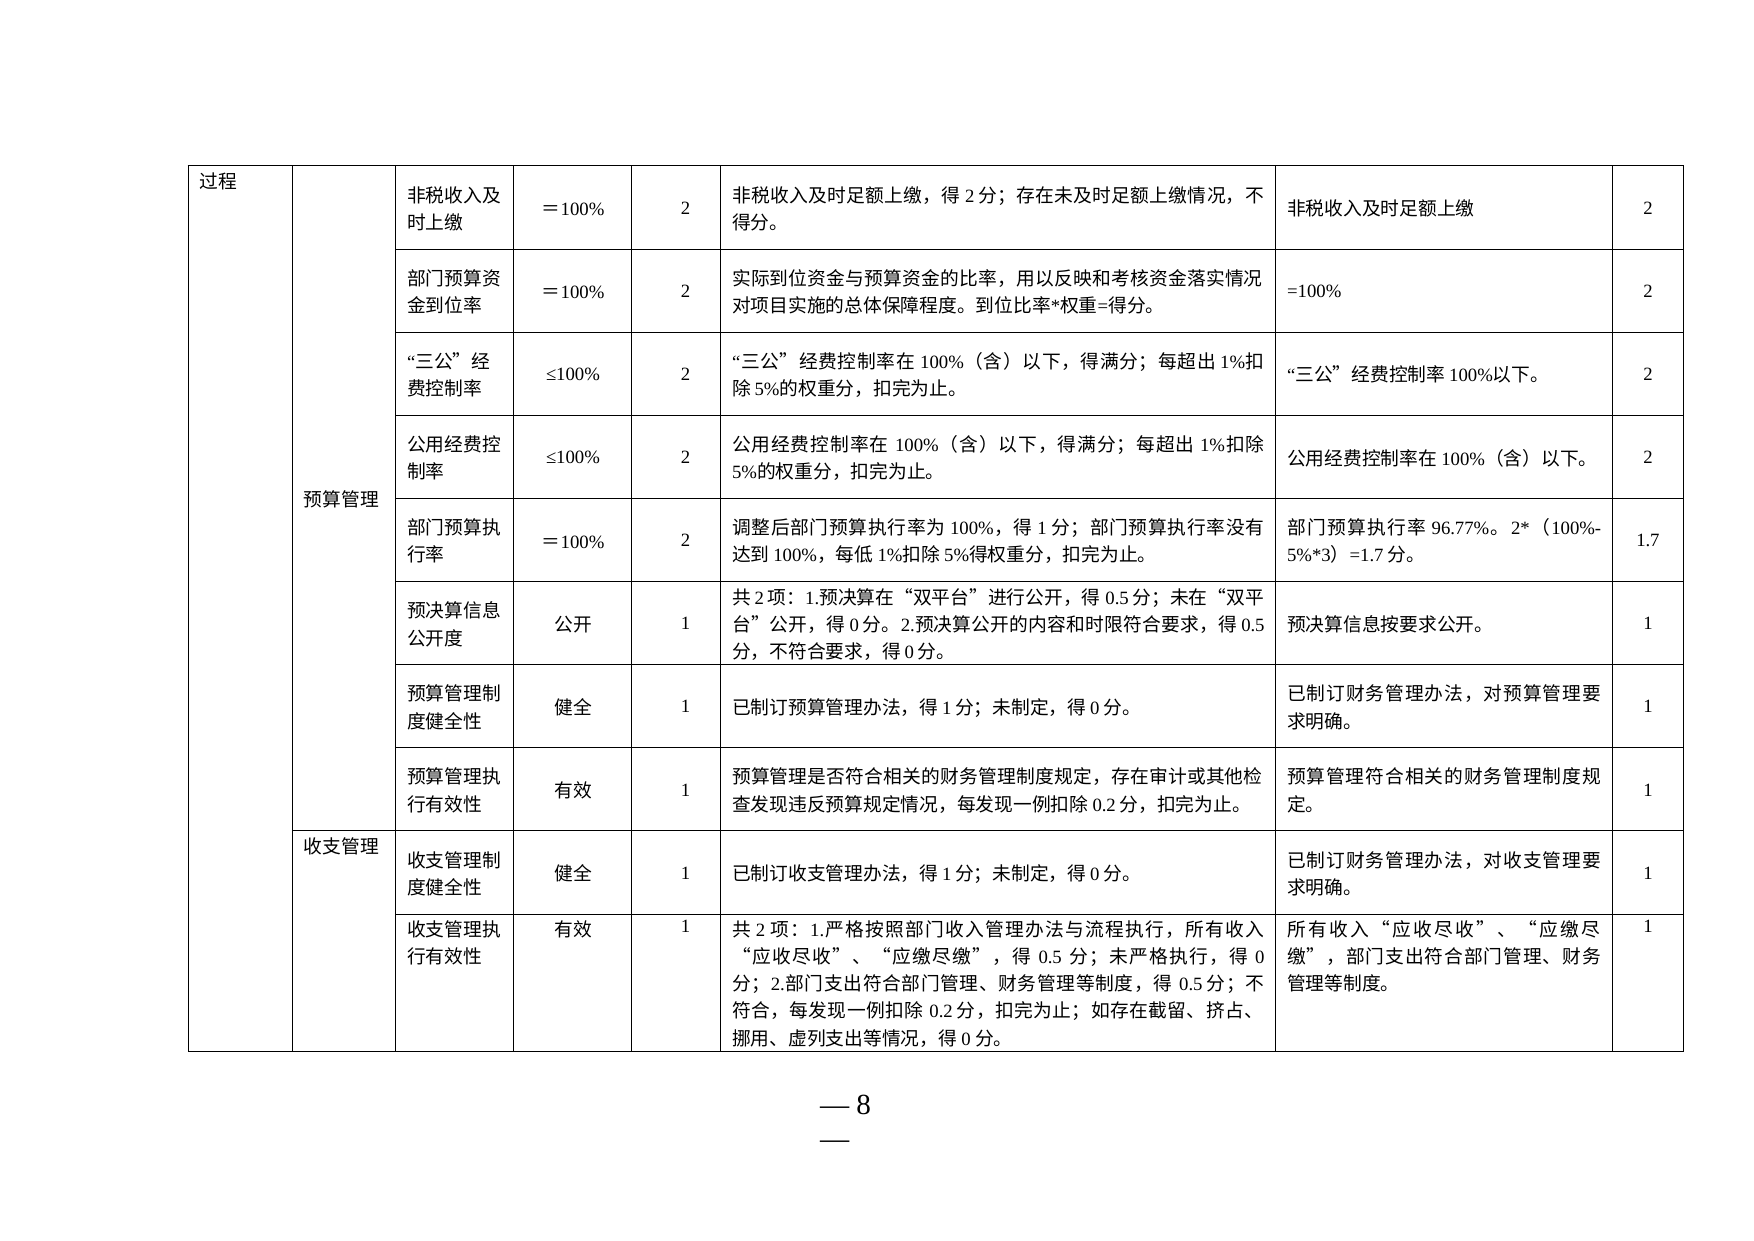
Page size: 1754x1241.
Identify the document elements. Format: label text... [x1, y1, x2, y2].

table_cell 预算管理制度健全性 [396, 665, 513, 747]
table_cell =100% [1276, 250, 1612, 332]
table_cell 部门预算执行率96.77%。2*（100%-5%*3）=1.7分。 [1276, 499, 1612, 581]
table_cell 2 [1613, 250, 1683, 332]
table_cell 预决算信息公开度 [396, 582, 513, 664]
table_cell “三公”经费控制率 [396, 333, 513, 415]
table_cell 1 [1613, 748, 1683, 830]
table_cell 预决算信息按要求公开。 [1276, 582, 1612, 664]
table_cell 收支管理 [293, 831, 395, 1051]
table_cell 预算管理 [293, 166, 395, 830]
table_cell 有效 [514, 748, 631, 830]
table_cell 公用经费控制率在 100%（含）以下，得满分；每超出1%扣除5%的权重分，扣完为止。 [721, 416, 1275, 498]
table_cell 1 [632, 748, 720, 830]
table_cell 1 [1613, 665, 1683, 747]
table_cell 1 [632, 582, 720, 664]
table_cell 1 [1613, 831, 1683, 913]
table_cell 公用经费控制率 [396, 416, 513, 498]
table_cell 预算管理符合相关的财务管理制度规定。 [1276, 748, 1612, 830]
table_cell ＝100% [514, 499, 631, 581]
table_cell 非税收入及时足额上缴，得2分；存在未及时足额上缴情况，不得分。 [721, 166, 1275, 248]
table_cell “三公”经费控制率100%以下。 [1276, 333, 1612, 415]
table_cell ≤100% [514, 416, 631, 498]
table_cell 实际到位资金与预算资金的比率，用以反映和考核资金落实情况对项目实施的总体保障程度。到位比率*权重=得分。 [721, 250, 1275, 332]
table_cell 已制订财务管理办法，对预算管理要求明确。 [1276, 665, 1612, 747]
table_cell 1 [1613, 582, 1683, 664]
table_cell “三公”经费控制率在 100%（含）以下，得满分；每超出1%扣除5%的权重分，扣完为止。 [721, 333, 1275, 415]
table_cell 2 [632, 416, 720, 498]
table_cell 健全 [514, 831, 631, 913]
table_cell 共2项：1.严格按照部门收入管理办法与流程执行，所有收入“应收尽收”、“应缴尽缴”，得 0.5 分；未严格执行，得 0 分；2.部门支出符合部门管理、财务管理等制度，得 0.5分；不符合，每发现一例扣除 0.2分，扣完为止；如存在截留、挤占、挪用、虚列支出等情况，得 0 分。 [721, 915, 1275, 1051]
table_cell 2 [632, 250, 720, 332]
table_cell 收支管理制度健全性 [396, 831, 513, 913]
table_cell 2 [1613, 333, 1683, 415]
table_cell 共2项：1.预决算在“双平台”进行公开，得0.5分；未在“双平台”公开，得0分。2.预决算公开的内容和时限符合要求，得0.5分，不符合要求，得0分。 [721, 582, 1275, 664]
table_cell 2 [1613, 416, 1683, 498]
table_cell 有效 [514, 915, 631, 1051]
table_cell 预算管理执行有效性 [396, 748, 513, 830]
table_cell 公用经费控制率在 100%（含）以下。 [1276, 416, 1612, 498]
table_cell 调整后部门预算执行率为100%，得1分；部门预算执行率没有达到100%，每低 1%扣除 5%得权重分，扣完为止。 [721, 499, 1275, 581]
table_cell 部门预算资金到位率 [396, 250, 513, 332]
table_cell 预算管理是否符合相关的财务管理制度规定，存在审计或其他检查发现违反预算规定情况，每发现一例扣除 0.2分，扣完为止。 [721, 748, 1275, 830]
table_cell 2 [632, 166, 720, 248]
table_cell 1 [632, 665, 720, 747]
table_cell 2 [632, 333, 720, 415]
table_cell 已制订预算管理办法，得1分；未制定，得0分。 [721, 665, 1275, 747]
table_cell 已制订收支管理办法，得1分；未制定，得0分。 [721, 831, 1275, 913]
table_cell 已制订财务管理办法，对收支管理要求明确。 [1276, 831, 1612, 913]
table_cell 公开 [514, 582, 631, 664]
table_cell 非税收入及时足额上缴 [1276, 166, 1612, 248]
table_cell 1 [632, 915, 720, 1051]
table_cell 2 [632, 499, 720, 581]
table_cell 2 [1613, 166, 1683, 248]
table_cell 健全 [514, 665, 631, 747]
table_cell 所有收入“应收尽收”、“应缴尽缴”，部门支出符合部门管理、财务管理等制度。 [1276, 915, 1612, 1051]
table_cell 1 [1613, 915, 1683, 1051]
table_cell 部门预算执行率 [396, 499, 513, 581]
table_cell 1.7 [1613, 499, 1683, 581]
table_cell ≤100% [514, 333, 631, 415]
table_cell ＝100% [514, 250, 631, 332]
table_cell 1 [632, 831, 720, 913]
table_cell 收支管理执行有效性 [396, 915, 513, 1051]
table_cell ＝100% [514, 166, 631, 248]
table_cell 过程 [189, 166, 292, 1051]
table_cell 非税收入及时上缴 [396, 166, 513, 248]
